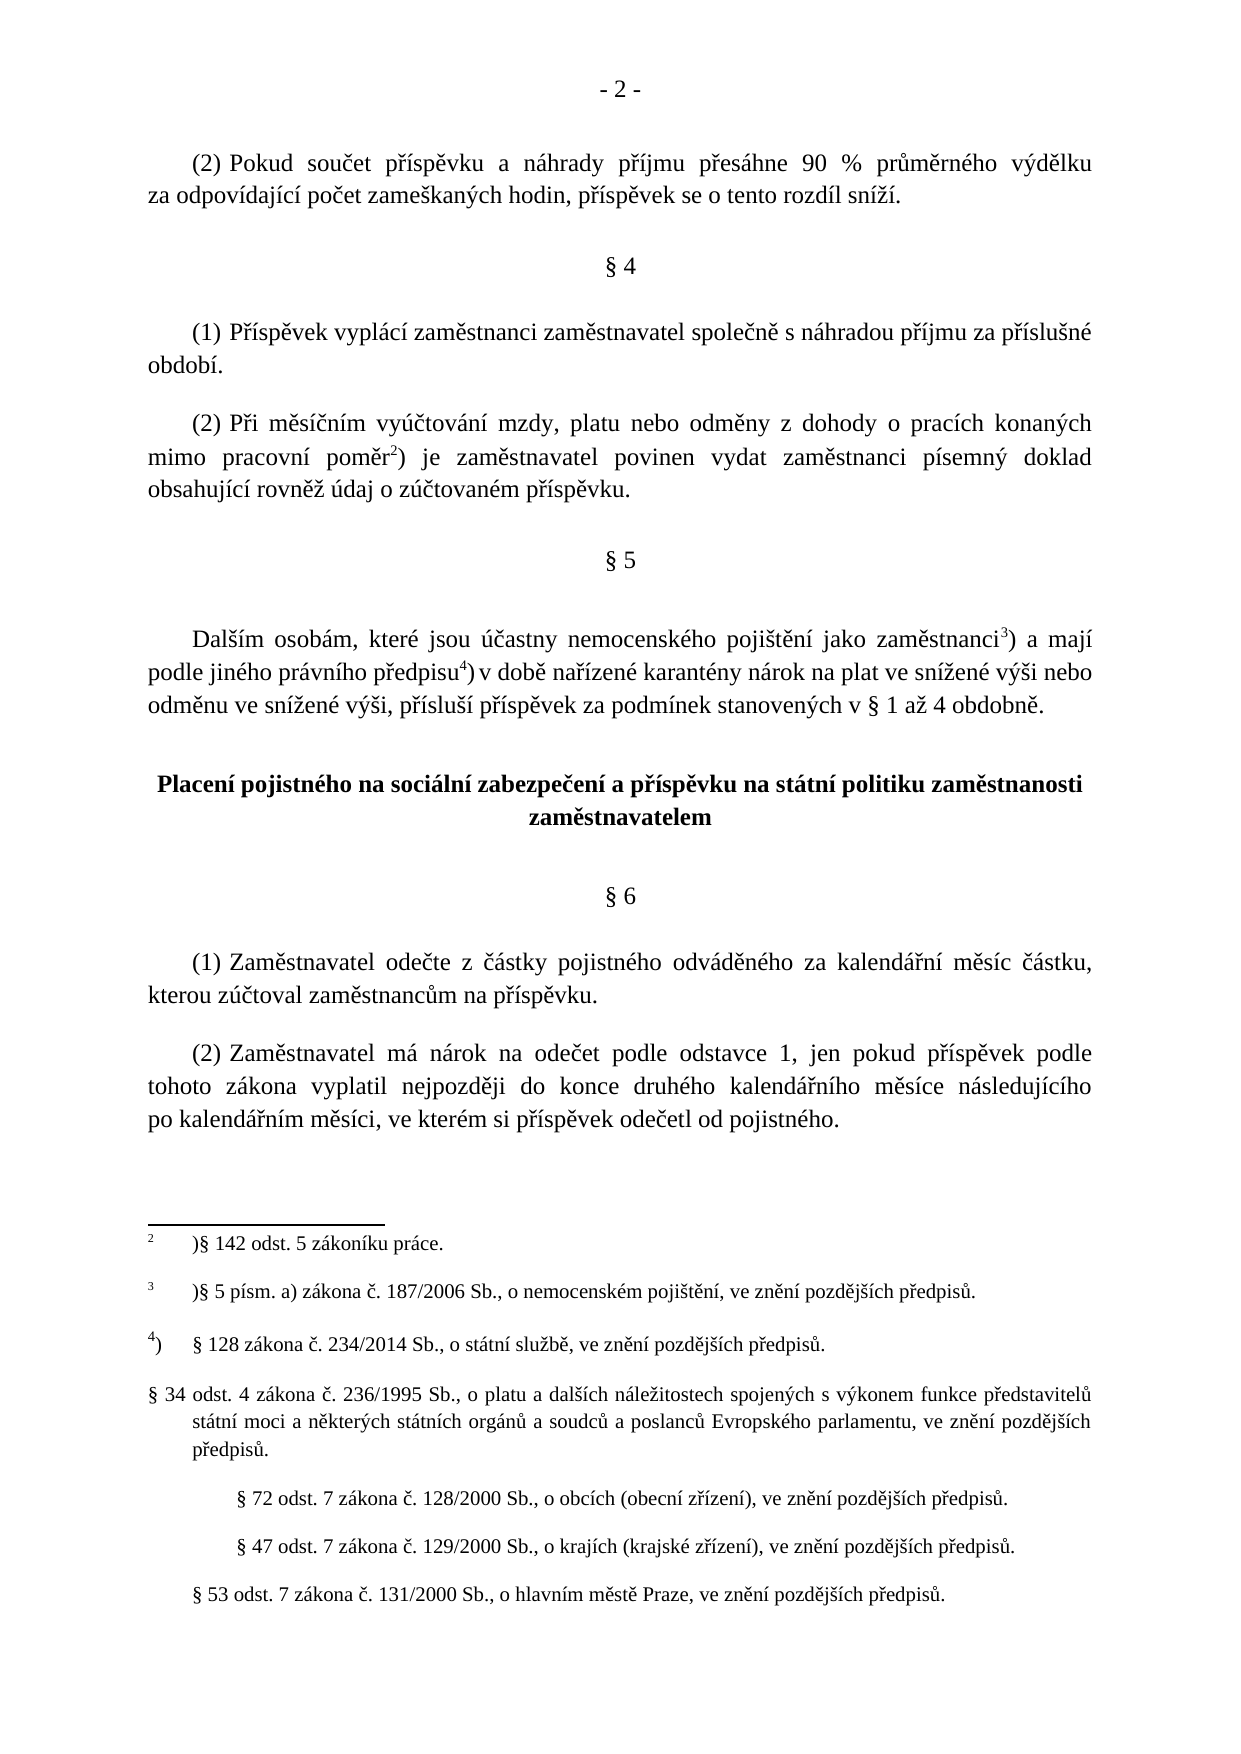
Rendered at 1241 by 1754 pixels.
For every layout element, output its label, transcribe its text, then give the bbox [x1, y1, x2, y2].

text § 6 [148, 881, 1093, 909]
text Zaměstnavatel má nárok na odečet podle odstavce 1, jen pokud příspěvek podle tohoto zákona vyplatil nejpozději do konce druhého kalendářního měsíce následujícího po kalendářním měsíci, ve kterém si příspěvek odečetl od pojistného. [148, 1038, 1093, 1133]
text Dalším osobám, které jsou účastny nemocenského pojištění jako zaměstnanci) a mají podle jiného právního předpisu) v době nařízené karantény nárok na plat ve snížené výši nebo odměnu ve snížené výši, přísluší příspěvek za podmínek stanovených v § 1 až 4 obdobně. [148, 624, 1093, 719]
text Placení pojistného na sociální zabezpečení a příspěvku na státní politiku zaměstnanosti zaměstnavatelem [148, 769, 1093, 831]
text Při měsíčním vyúčtování mzdy, platu nebo odměny z dohody o pracích konaných mimo pracovní poměr) je zaměstnavatel povinen vydat zaměstnanci písemný doklad obsahující rovněž údaj o zúčtovaném příspěvku. [148, 408, 1093, 503]
list Příspěvek vyplácí zaměstnanci zaměstnavatel společně s náhradou příjmu za příslušné období. [148, 317, 1093, 379]
list Zaměstnavatel odečte z částky pojistného odváděného za kalendářní měsíc částku, kterou zúčtoval zaměstnancům na příspěvku. [148, 947, 1093, 1009]
text § 5 [148, 545, 1093, 574]
text Pokud součet příspěvku a náhrady příjmu přesáhne 90 % průměrného výdělku za odpovídající počet zameškaných hodin, příspěvek se o tento rozdíl sníží. [148, 148, 1093, 209]
text § 4 [148, 251, 1093, 280]
